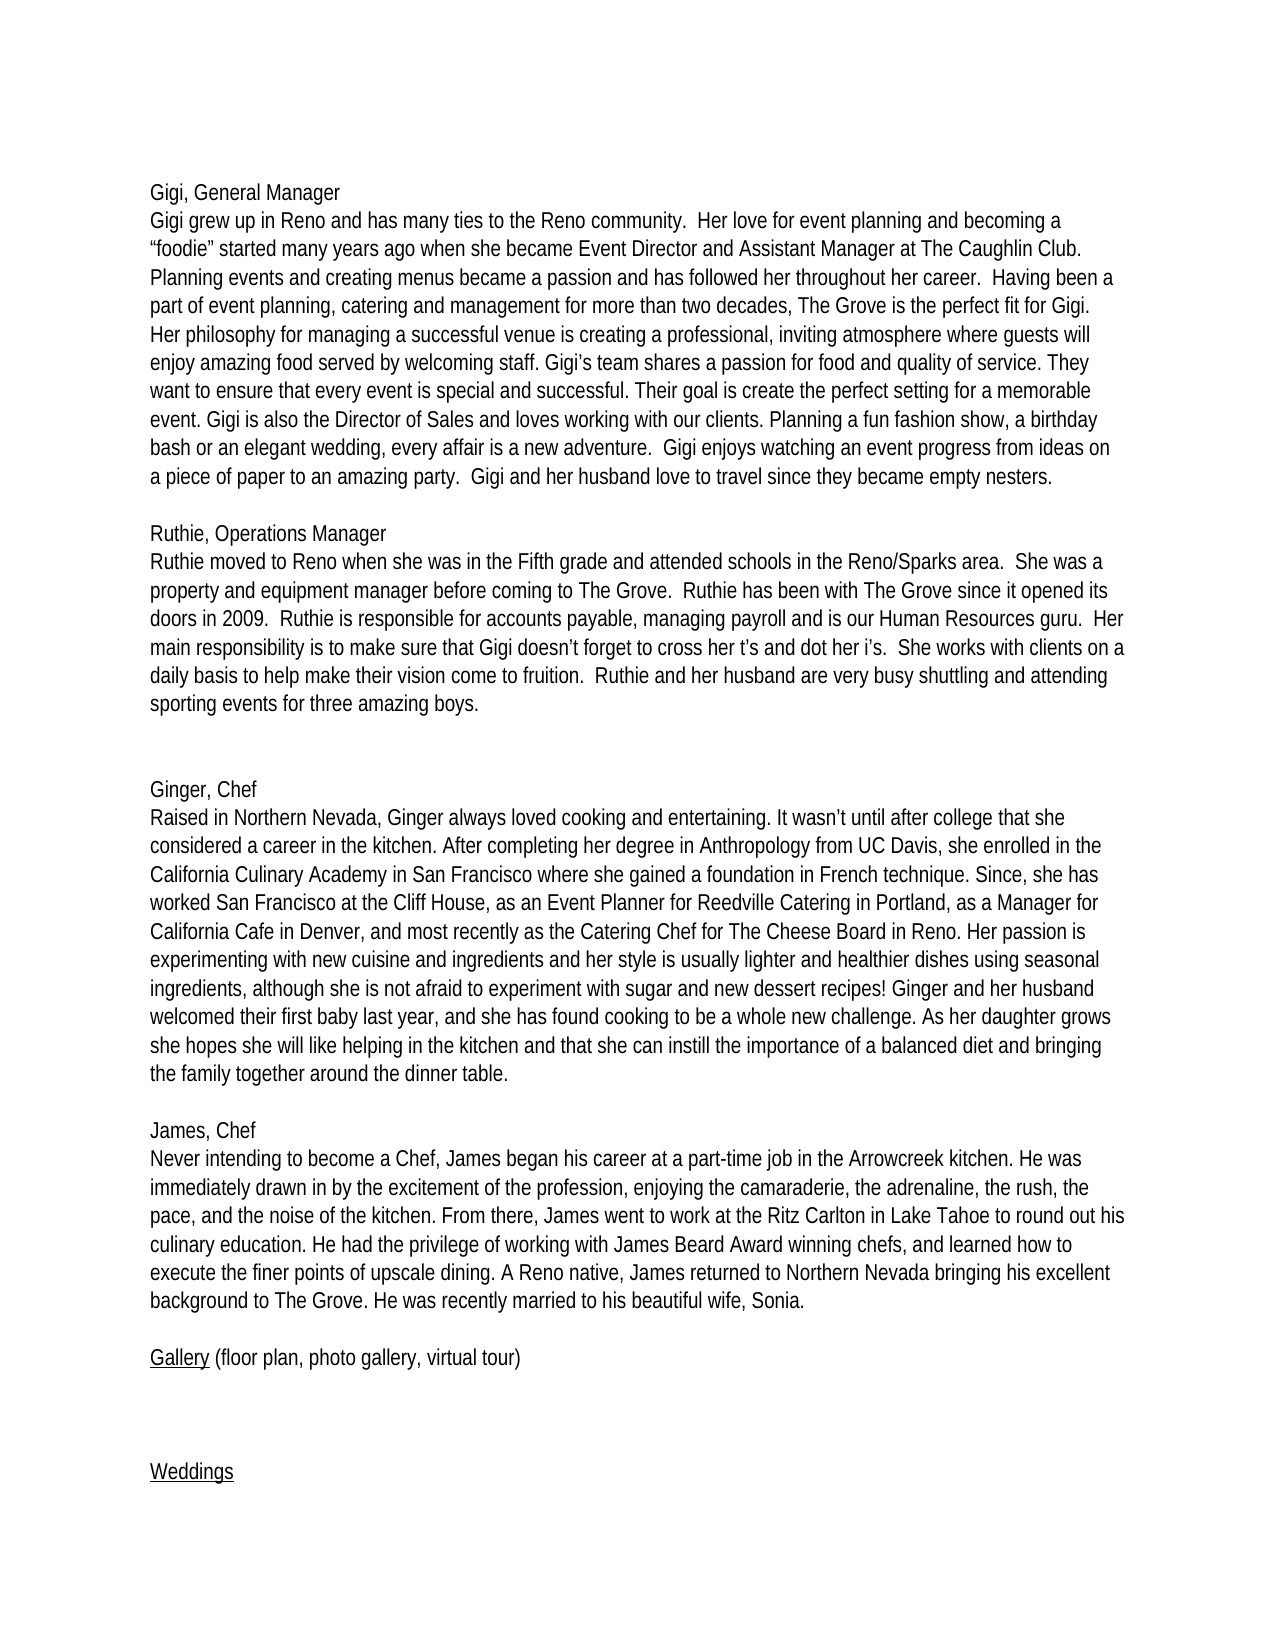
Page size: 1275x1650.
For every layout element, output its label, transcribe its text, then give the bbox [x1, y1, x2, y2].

text Raised in Northern Nevada, Ginger always loved cooking and entertaining. It wasn’t until after college that she considered a career in the kitchen. After completing her degree in Anthropology from UC Davis, she enrolled in the California Culinary Academy in San Francisco where she gained a foundation in French technique. Since, she has worked San Francisco at the Cliff House, as an Event Planner for Reedville Catering in Portland, as a Manager for California Cafe in Denver, and most recently as the Catering Chef for The Cheese Board in Reno. Her passion is experimenting with new cuisine and ingredients and her style is usually lighter and healthier dishes using seasonal ingredients, although she is not afraid to experiment with sugar and new dessert recipes! Ginger and her husband welcomed their first baby last year, and she has found cooking to be a whole new challenge. As her daughter grows she hopes she will like helping in the kitchen and that she can instill the importance of a balanced diet and bringing the family together around the dinner table. [150, 804, 1125, 1086]
text Gallery (floor plan, photo gallery, virtual tour) [150, 1344, 1125, 1371]
text Ginger, Chef [150, 776, 1125, 802]
text Gigi, General Manager [150, 178, 1125, 205]
text James, Chef [150, 1117, 1125, 1143]
text Ruthie, Operations Manager [150, 520, 1125, 546]
text Gigi grew up in Reno and has many ties to the Reno community. Her love for event planning and becoming a “foodie” started many years ago when she became Event Director and Assistant Manager at The Caughlin Club. Planning events and creating menus became a passion and has followed her throughout her career. Having been a part of event planning, catering and management for more than two decades, The Grove is the perfect fit for Gigi. Her philosophy for managing a successful venue is creating a professional, inviting atmosphere where guests will enjoy amazing food served by welcoming staff. Gigi’s team shares a passion for food and quality of service. They want to ensure that every event is special and successful. Their goal is create the perfect setting for a memorable event. Gigi is also the Director of Sales and loves working with our clients. Planning a fun fashion show, a birthday bash or an elegant wedding, every affair is a new adventure. Gigi enjoys watching an event progress from ideas on a piece of paper to an amazing party. Gigi and her husband love to travel since they became empty nesters. [150, 207, 1125, 489]
text Ruthie moved to Reno when she was in the Fifth grade and attended schools in the Reno/Sparks area. She was a property and equipment manager before coming to The Grove. Ruthie has been with The Grove since it opened its doors in 2009. Ruthie is responsible for accounts payable, managing payroll and is our Human Resources guru. Her main responsibility is to make sure that Gigi doesn’t forget to cross her t’s and dot her i’s. She works with clients on a daily basis to help make their vision come to fruition. Ruthie and her husband are very busy shuttling and attending sporting events for three amazing boys. [150, 548, 1125, 717]
text Weddings [150, 1458, 1125, 1484]
text Never intending to become a Chef, James began his career at a part-time job in the Arrowcreek kitchen. He was immediately drawn in by the excitement of the profession, enjoying the camaraderie, the adrenaline, the rush, the pace, and the noise of the kitchen. From there, James went to work at the Ritz Carlton in Lake Tahoe to round out his culinary education. He had the privilege of working with James Beard Award winning chefs, and learned how to execute the finer points of upscale dining. A Reno native, James returned to Northern Nevada bringing his excellent background to The Grove. He was recently married to his beautiful wife, Sonia. [150, 1145, 1125, 1314]
